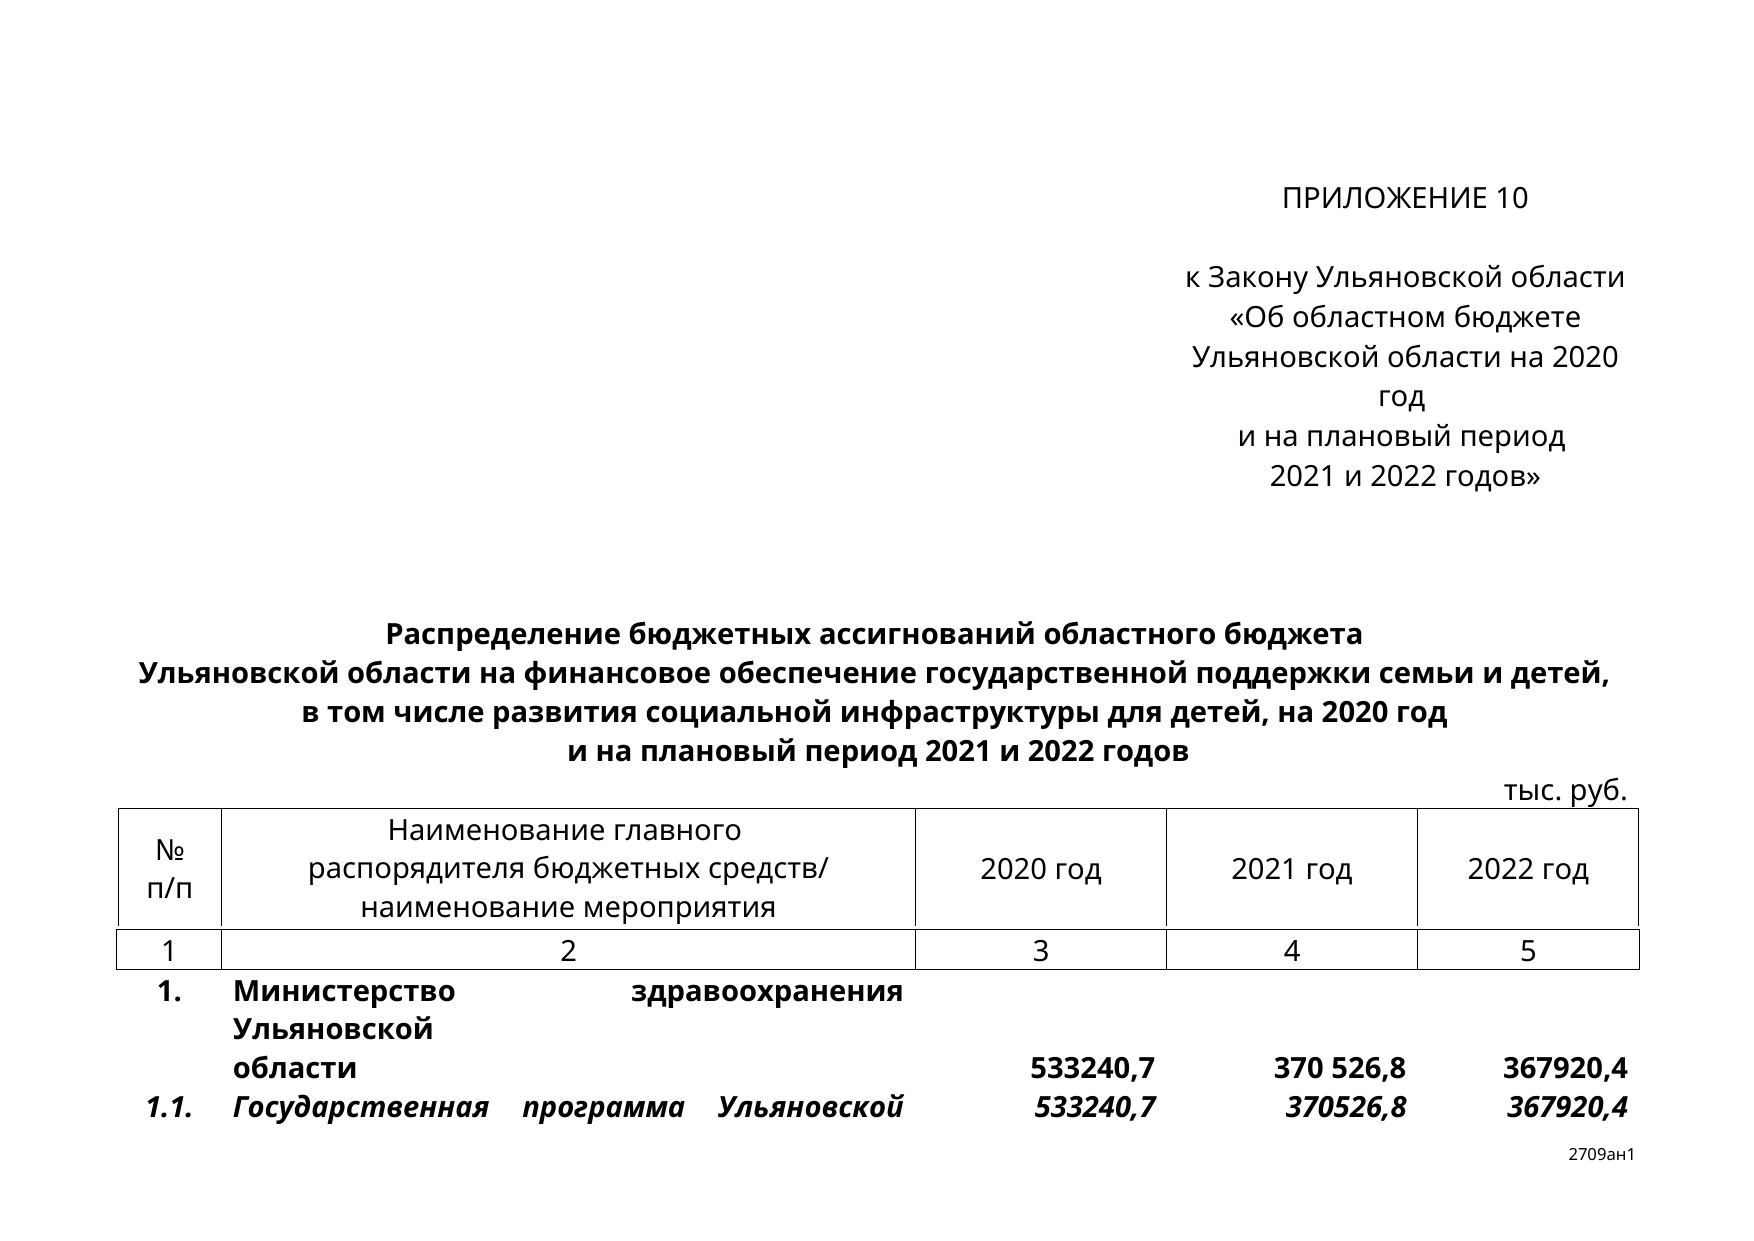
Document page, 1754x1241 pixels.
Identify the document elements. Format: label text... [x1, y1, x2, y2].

table_cell 1.1. [117, 1087, 221, 1126]
table_header 5 [1418, 930, 1639, 969]
table_cell 370 526,8 [1166, 970, 1417, 1087]
table_cell Распределение бюджетных ассигнований областного бюджета Ульяновской области на финансовое обеспечение государственной поддержки семьи и детей, в том числе развития социальной инфраструктуры для детей, на 2020 год и на плановый период 2021 и 2022 годов [118, 614, 1639, 769]
table_header ПРИЛОЖЕНИЕ 10 к Закону Ульяновской области «Об областном бюджете Ульяновской области на 2020 год и на плановый период 2021 и 2022 годов» [118, 177, 1639, 614]
table_cell Министерство здравоохранения Ульяновской области [221, 970, 915, 1087]
table_cell 370526,8 [1166, 1087, 1417, 1126]
table_header 2 [222, 930, 915, 969]
table_cell 533240,7 [915, 1087, 1166, 1126]
table_cell 2022 год [1418, 809, 1638, 926]
table_header 1 [117, 930, 221, 969]
table_cell 367920,4 [1418, 1087, 1639, 1126]
table_cell 2020 год [916, 809, 1166, 926]
table_header 4 [1167, 930, 1417, 969]
table_cell 367920,4 [1418, 970, 1639, 1087]
table_cell тыс. руб. [118, 770, 1639, 808]
table_cell 533240,7 [915, 970, 1166, 1087]
table_header 3 [916, 930, 1166, 969]
table_cell 2021 год [1167, 809, 1417, 926]
table_cell № п/п [119, 809, 221, 926]
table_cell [221, 1087, 915, 1126]
table_cell Наименование главного распорядителя бюджетных средств/ наименование мероприятия [222, 809, 915, 926]
table_cell 1. [117, 970, 221, 1087]
